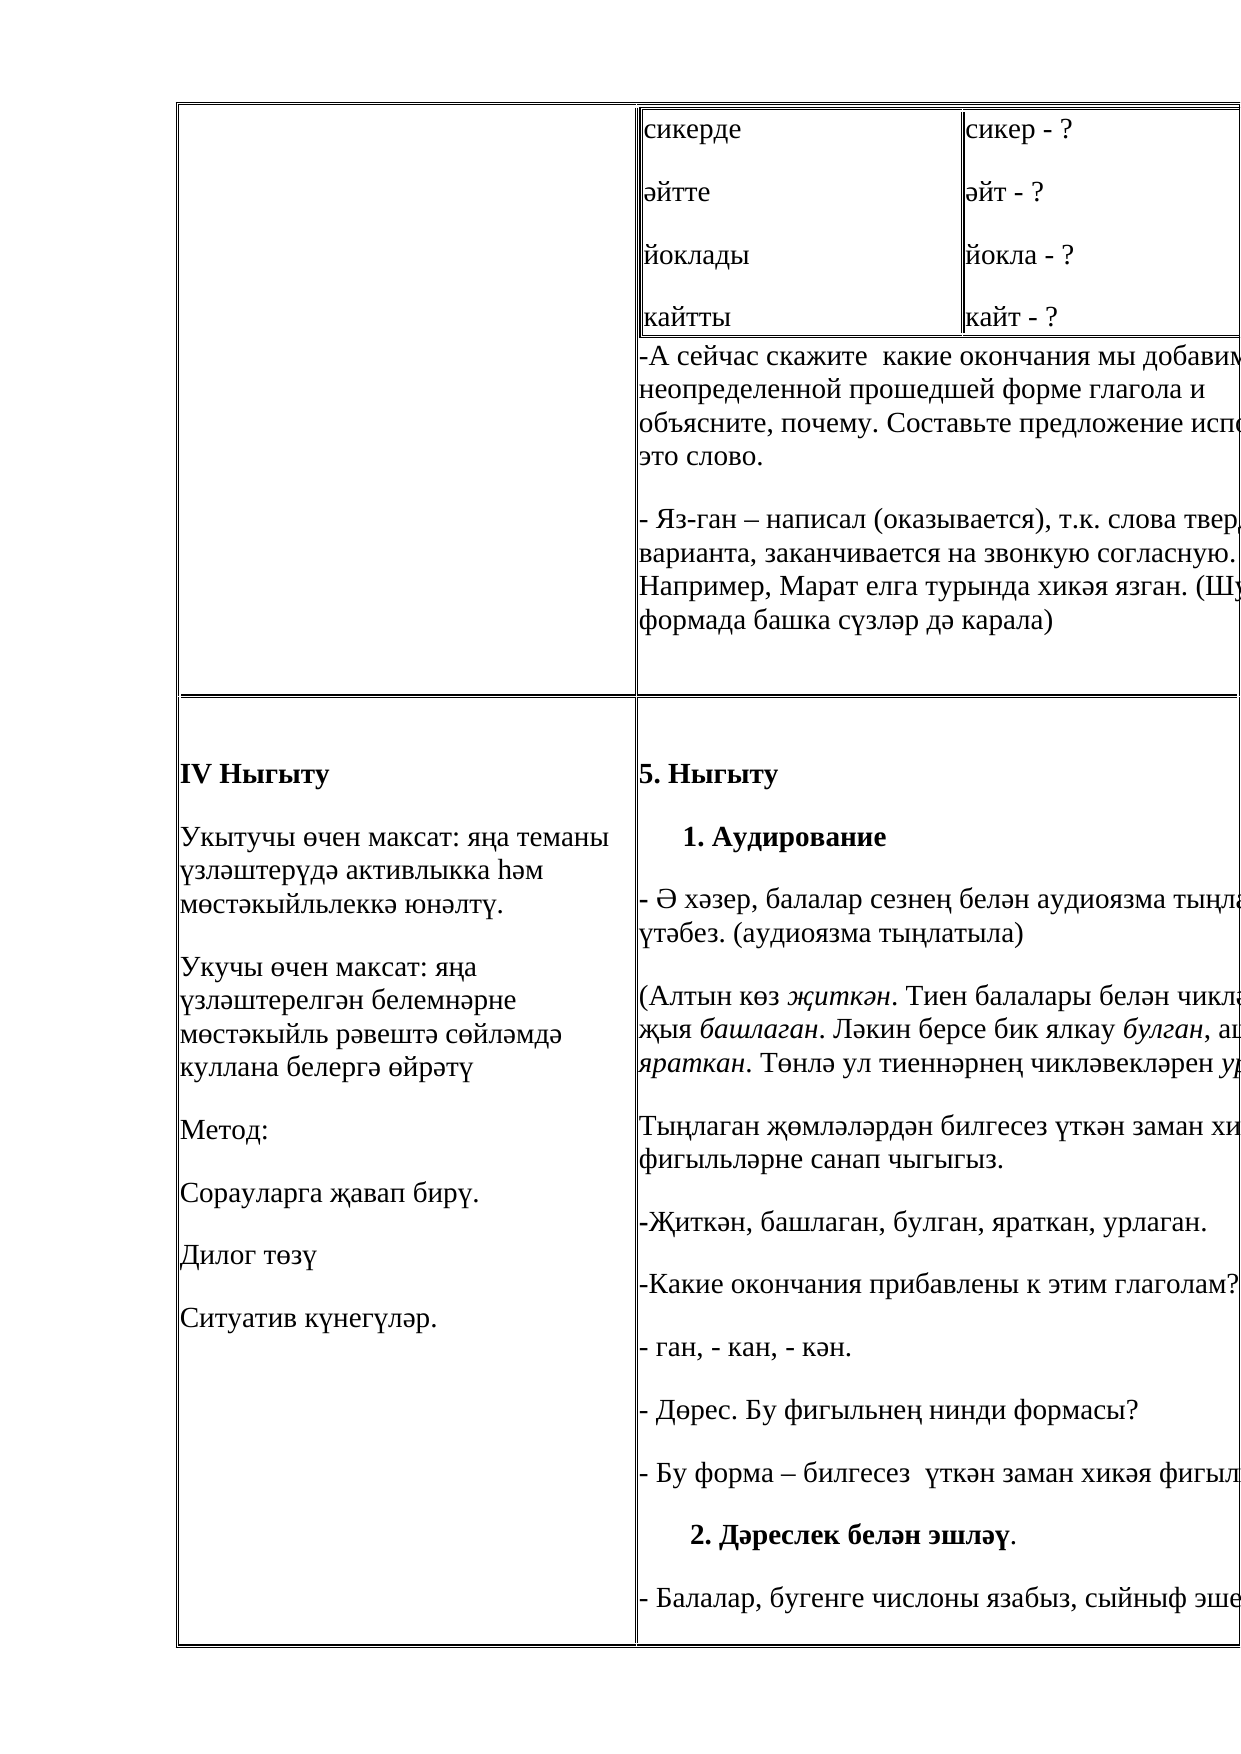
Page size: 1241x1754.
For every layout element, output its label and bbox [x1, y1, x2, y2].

table_cell [179, 694, 636, 1644]
table_cell [636, 694, 1239, 1644]
table_cell [179, 105, 636, 694]
table_cell [636, 105, 1239, 694]
